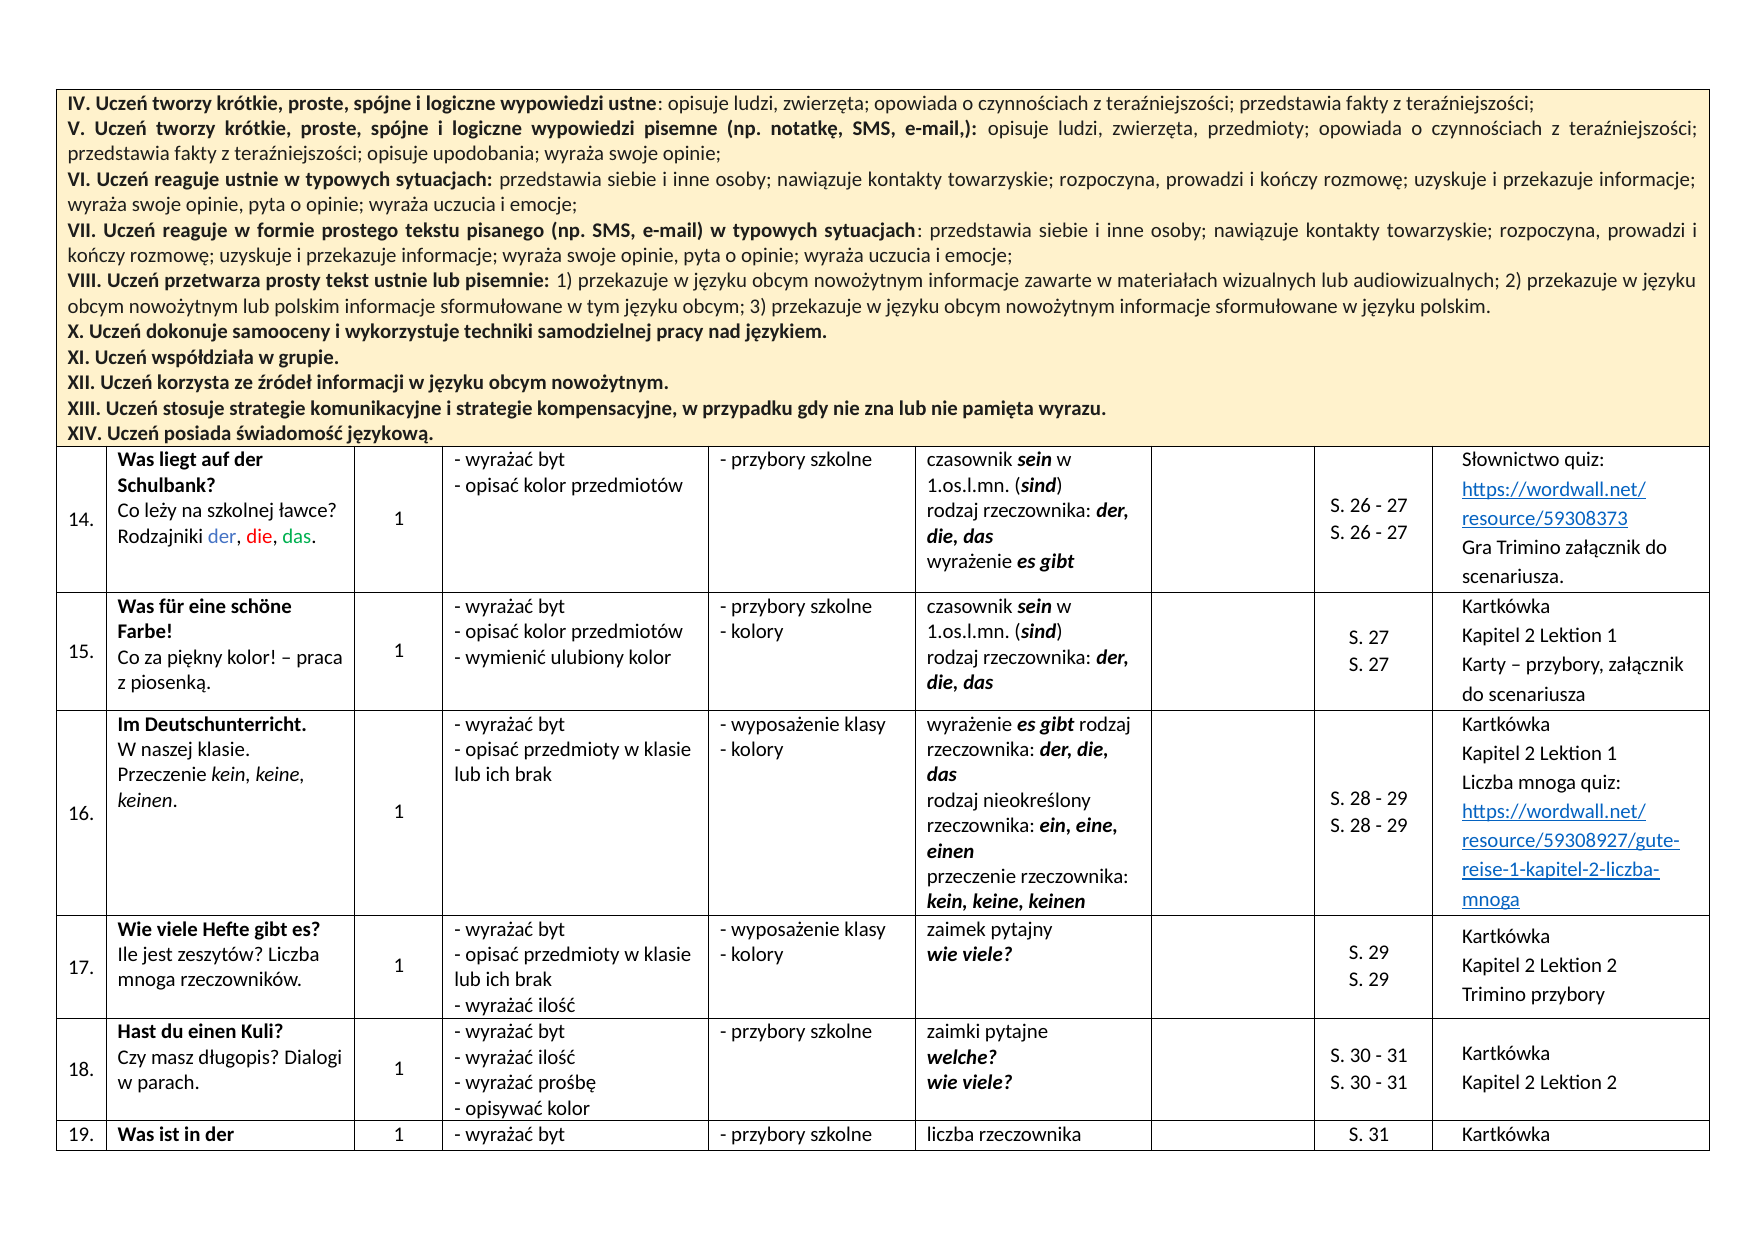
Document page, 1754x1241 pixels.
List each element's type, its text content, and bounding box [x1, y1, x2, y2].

table_cell 1 [355, 447, 442, 592]
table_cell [57, 90, 1709, 446]
table_cell Was für eine schöne Farbe! Co za piękny kolor! – praca z piosenką. [107, 593, 354, 710]
table_cell S. 28 - 29 S. 28 - 29 [1315, 711, 1432, 915]
table_cell 19. [57, 1121, 106, 1150]
table_cell zaimek pytajny wie viele? [916, 916, 1151, 1017]
table_cell 1 [355, 593, 442, 710]
table_cell S. 26 - 27 S. 26 - 27 [1315, 447, 1432, 592]
table_cell - wyrażać byt - opisać przedmioty w klasie lub ich brak - wyrażać ilość [443, 916, 708, 1017]
table_cell Kartkówka Kapitel 2 Lektion 1 Liczba mnoga quiz: https://wordwall.net/resource/59308927/gute-reise-1-kapitel-2-liczba-mnoga [1433, 711, 1709, 915]
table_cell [443, 1121, 708, 1150]
table_cell - przybory szkolne [709, 1019, 915, 1120]
table_cell Kartkówka Kapitel 2 Lektion 2 Trimino przybory [1433, 916, 1709, 1017]
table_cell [709, 1121, 915, 1150]
table_cell [1152, 1019, 1314, 1120]
table_cell S. 30 - 31 S. 30 - 31 [1315, 1019, 1432, 1120]
table_cell liczba rzeczownika [916, 1121, 1151, 1150]
table_cell 18. [57, 1019, 106, 1120]
table_cell S. 31 S. 31 [1315, 1121, 1432, 1150]
table_cell [1152, 593, 1314, 710]
table_cell - wyrażać byt - opisać kolor przedmiotów [443, 447, 708, 592]
table_cell Słownictwo quiz: https://wordwall.net/resource/59308373 Gra Trimino załącznik do scenariusza. [1433, 447, 1709, 592]
table_cell - przybory szkolne - kolory [709, 593, 915, 710]
table_cell 16. [57, 711, 106, 915]
table_cell 17. [57, 916, 106, 1017]
table_cell 1 [355, 711, 442, 915]
table_cell [1152, 447, 1314, 592]
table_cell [1433, 1121, 1709, 1150]
table_cell zaimki pytajne welche? wie viele? [916, 1019, 1151, 1120]
table_cell S. 27 S. 27 [1315, 593, 1432, 710]
table_cell Was liegt auf der Schulbank? Co leży na szkolnej ławce? Rodzajniki der, die, das. [107, 447, 354, 592]
table_cell [1152, 1121, 1314, 1150]
table_cell 14. [57, 447, 106, 592]
table_cell - przybory szkolne [709, 447, 915, 592]
table_cell 1 [355, 1121, 442, 1150]
table_cell czasownik sein w 1.os.l.mn. (sind) rodzaj rzeczownika: der, die, das wyrażenie es gibt [916, 447, 1151, 592]
table_cell 1 [355, 916, 442, 1017]
table_cell S. 29 S. 29 [1315, 916, 1432, 1017]
table_cell - wyrażać byt - opisać kolor przedmiotów - wymienić ulubiony kolor [443, 593, 708, 710]
table_cell Im Deutschunterricht. W naszej klasie. Przeczenie kein, keine, keinen. [107, 711, 354, 915]
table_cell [107, 1121, 354, 1150]
table_cell Wie viele Hefte gibt es? Ile jest zeszytów? Liczba mnoga rzeczowników. [107, 916, 354, 1017]
table_cell - wyposażenie klasy - kolory [709, 711, 915, 915]
table_cell wyrażenie es gibt rodzaj rzeczownika: der, die, das rodzaj nieokreślony rzeczownika: ein, eine, einen przeczenie rzeczownika: kein, keine, keinen [916, 711, 1151, 915]
table_cell Kartkówka Kapitel 2 Lektion 2 [1433, 1019, 1709, 1120]
table_cell czasownik sein w 1.os.l.mn. (sind) rodzaj rzeczownika: der, die, das [916, 593, 1151, 710]
table_cell - wyrażać byt - wyrażać ilość - wyrażać prośbę - opisywać kolor [443, 1019, 708, 1120]
table_cell Hast du einen Kuli? Czy masz długopis? Dialogi w parach. [107, 1019, 354, 1120]
table_cell Kartkówka Kapitel 2 Lektion 1 Karty – przybory, załącznik do scenariusza [1433, 593, 1709, 710]
table_cell [1152, 916, 1314, 1017]
table_cell 15. [57, 593, 106, 710]
table_cell 1 [355, 1019, 442, 1120]
table_cell [1152, 711, 1314, 915]
table_cell - wyrażać byt - opisać przedmioty w klasie lub ich brak [443, 711, 708, 915]
table_cell - wyposażenie klasy - kolory [709, 916, 915, 1017]
